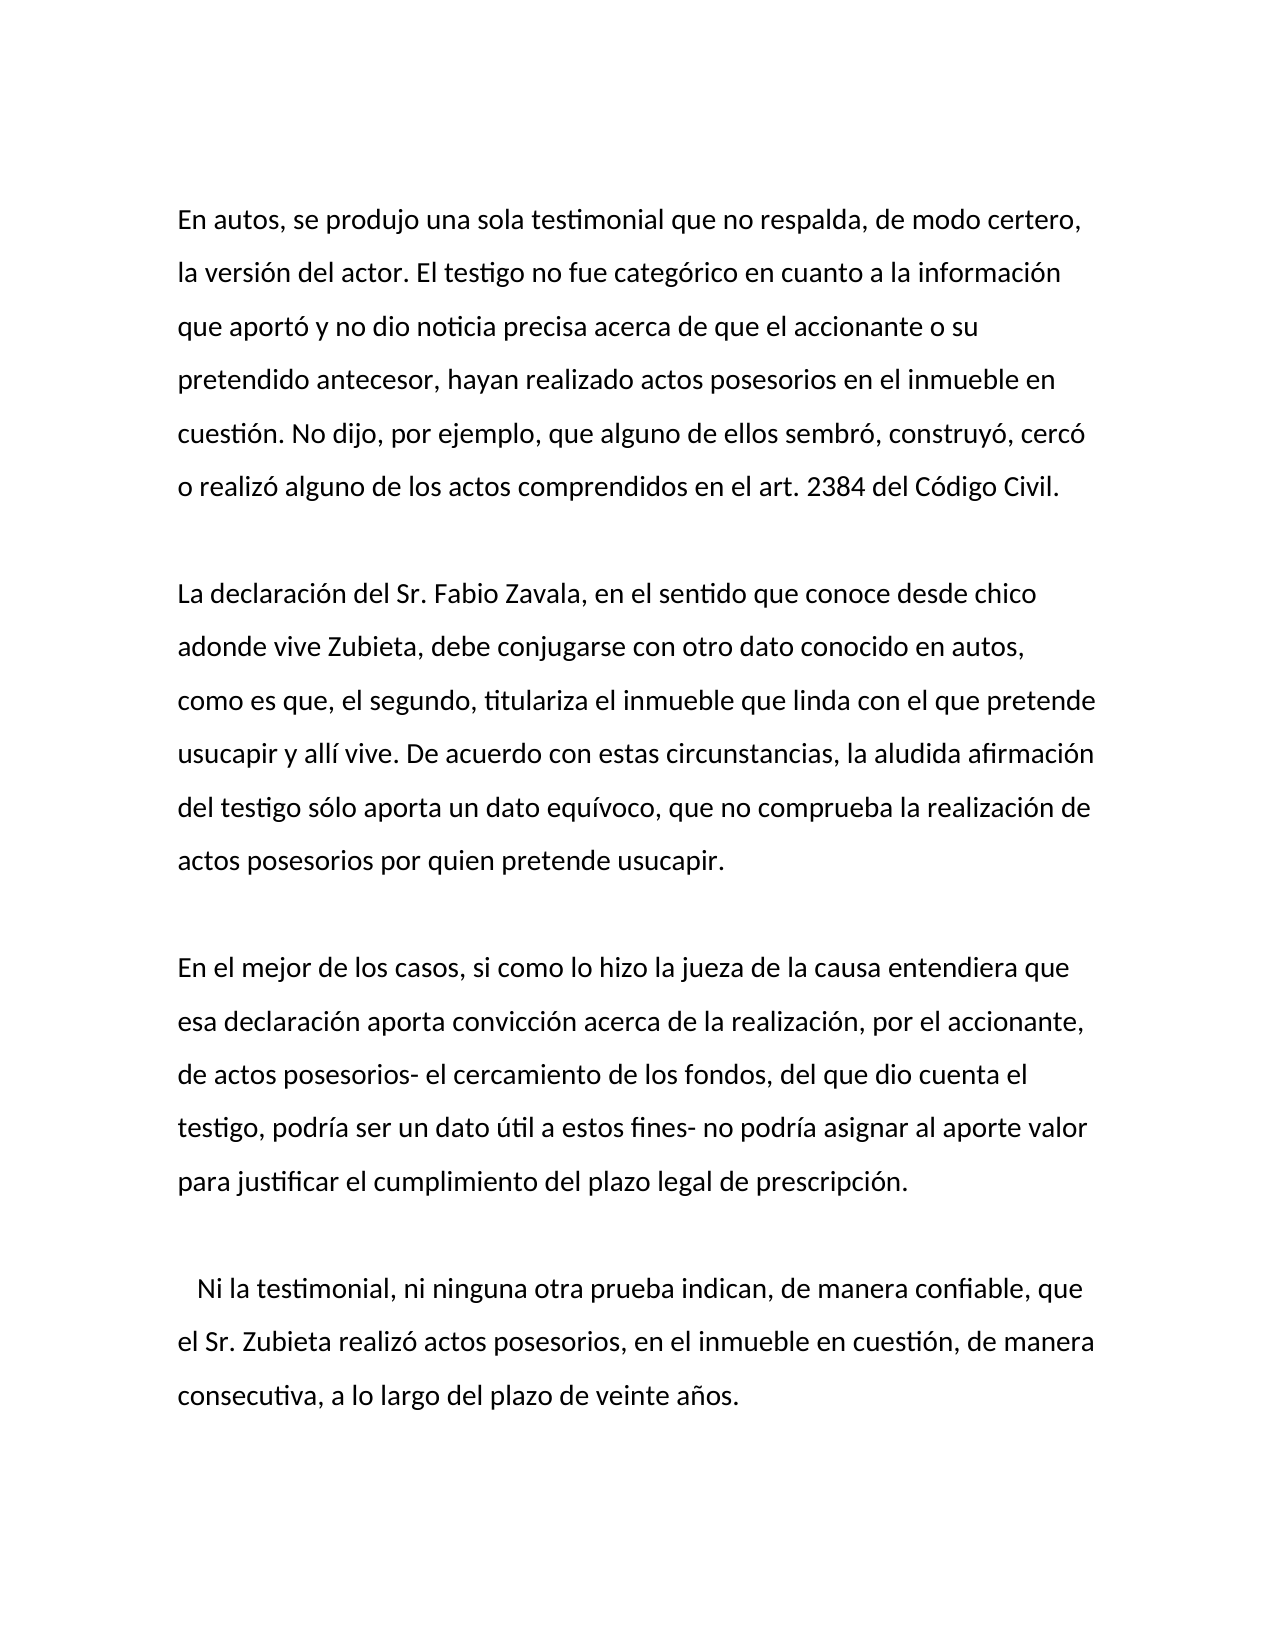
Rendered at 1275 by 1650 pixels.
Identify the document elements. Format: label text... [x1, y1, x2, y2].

text En autos, se produjo una sola testimonial que no respalda, de modo certero, la versión del actor. El testigo no fue categórico en cuanto a la información que aportó y no dio noticia precisa acerca de que el accionante o su pretendido antecesor, hayan realizado actos posesorios en el inmueble en cuestión. No dijo, por ejemplo, que alguno de ellos sembró, construyó, cercó o realizó alguno de los actos comprendidos en el art. 2384 del Código Civil. [177, 201, 1098, 504]
text En el mejor de los casos, si como lo hizo la jueza de la causa entendiera que esa declaración aporta convicción acerca de la realización, por el accionante, de actos posesorios- el cercamiento de los fondos, del que dio cuenta el testigo, podría ser un dato útil a estos fines- no podría asignar al aporte valor para justificar el cumplimiento del plazo legal de prescripción. [177, 949, 1098, 1198]
text La declaración del Sr. Fabio Zavala, en el sentido que conoce desde chico adonde vive Zubieta, debe conjugarse con otro dato conocido en autos, como es que, el segundo, titulariza el inmueble que linda con el que pretende usucapir y allí vive. De acuerdo con estas circunstancias, la aludida afirmación del testigo sólo aporta un dato equívoco, que no comprueba la realización de actos posesorios por quien pretende usucapir. [177, 575, 1098, 878]
text Ni la testimonial, ni ninguna otra prueba indican, de manera confiable, que el Sr. Zubieta realizó actos posesorios, en el inmueble en cuestión, de manera consecutiva, a lo largo del plazo de veinte años. [177, 1270, 1098, 1412]
